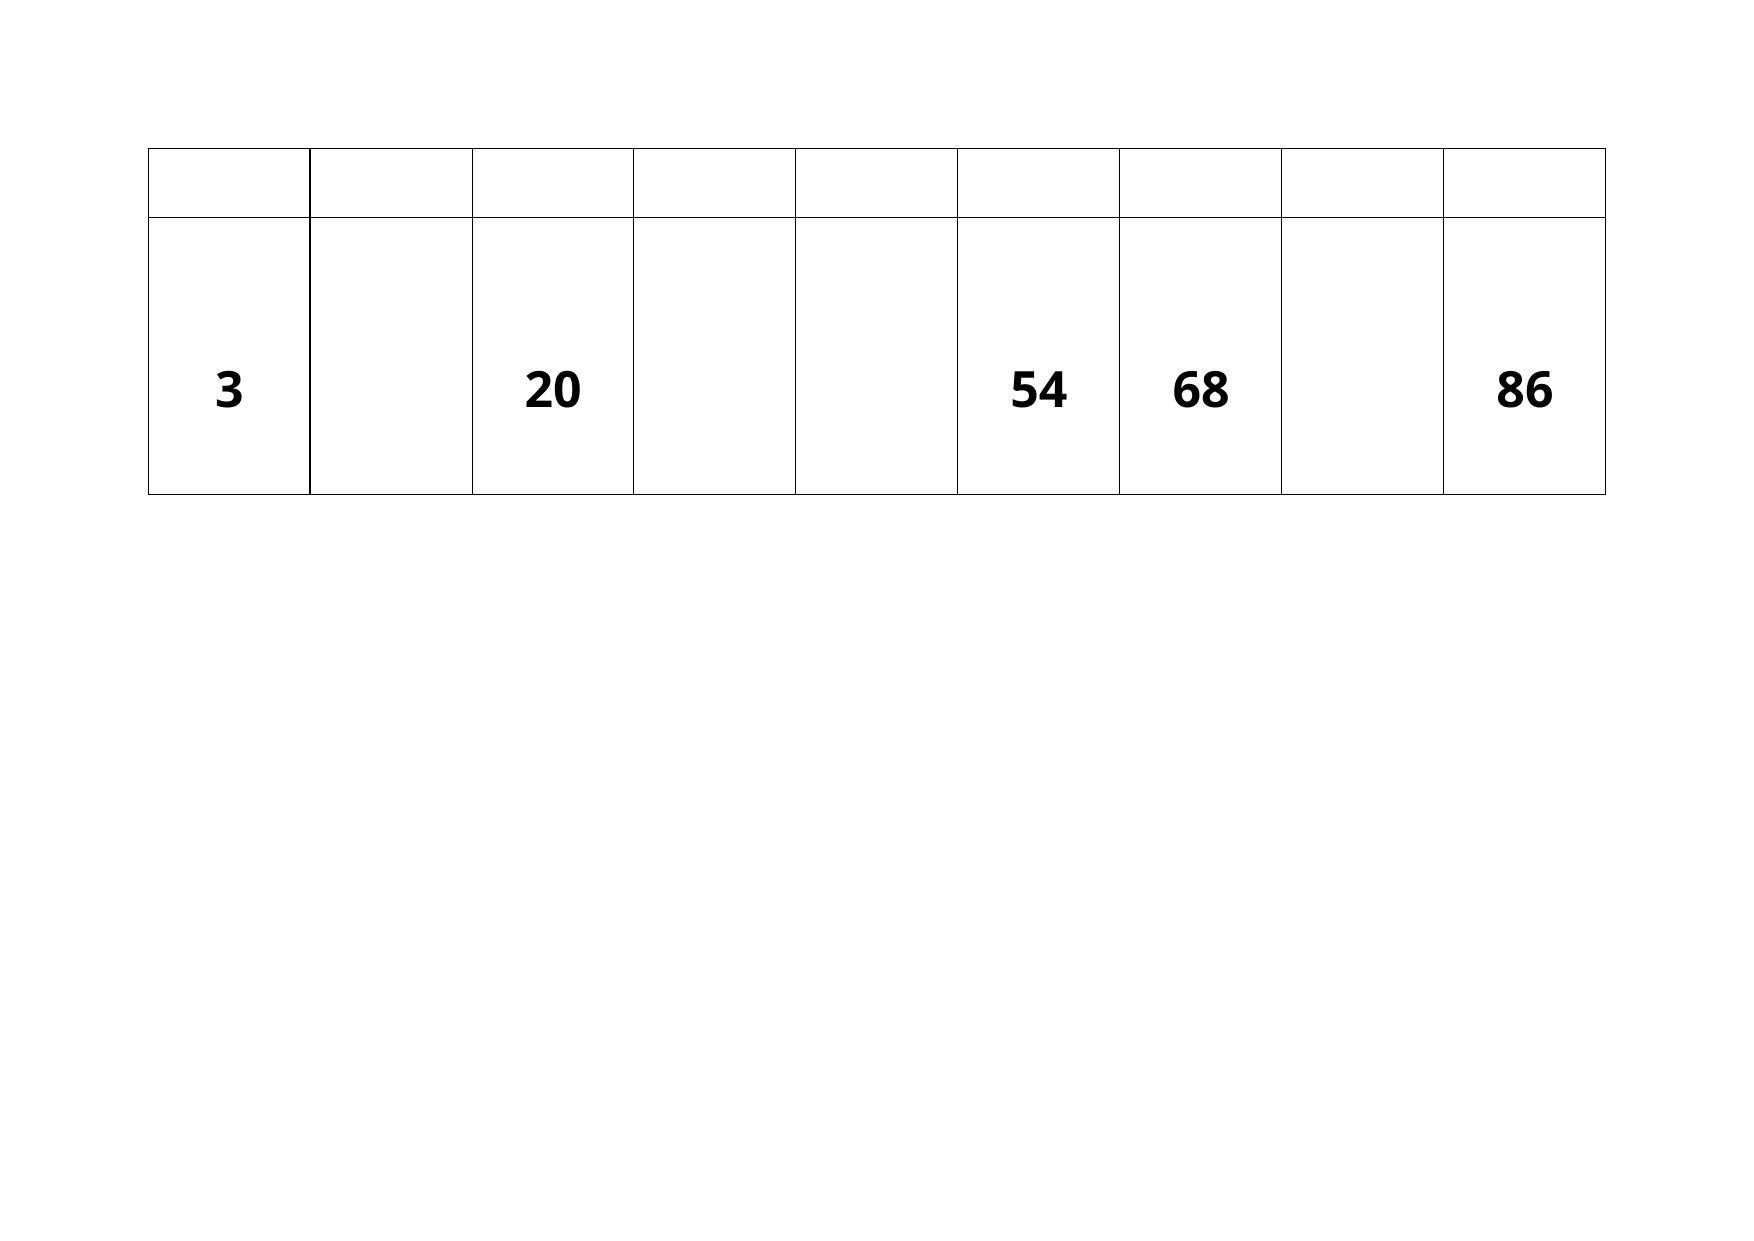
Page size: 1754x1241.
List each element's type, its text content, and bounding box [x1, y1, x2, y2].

table_cell 21 [311, 149, 472, 217]
table_cell [149, 149, 309, 217]
table_cell [1444, 149, 1605, 217]
table_cell [473, 149, 633, 217]
table_cell 3 [149, 218, 309, 494]
table_cell 43 [634, 149, 795, 217]
table_cell 35 [796, 149, 957, 217]
table_cell 20 [473, 218, 633, 494]
table_cell [1120, 149, 1281, 217]
table_cell 68 [1120, 218, 1281, 494]
table_cell 86 [1444, 218, 1605, 494]
table_cell 54 [958, 218, 1119, 494]
table_cell [634, 218, 795, 494]
table_cell [311, 218, 472, 494]
table_cell 76 [958, 149, 1119, 217]
table_cell [1282, 218, 1443, 494]
table_cell 80 [1282, 149, 1443, 217]
table_cell [796, 218, 957, 494]
